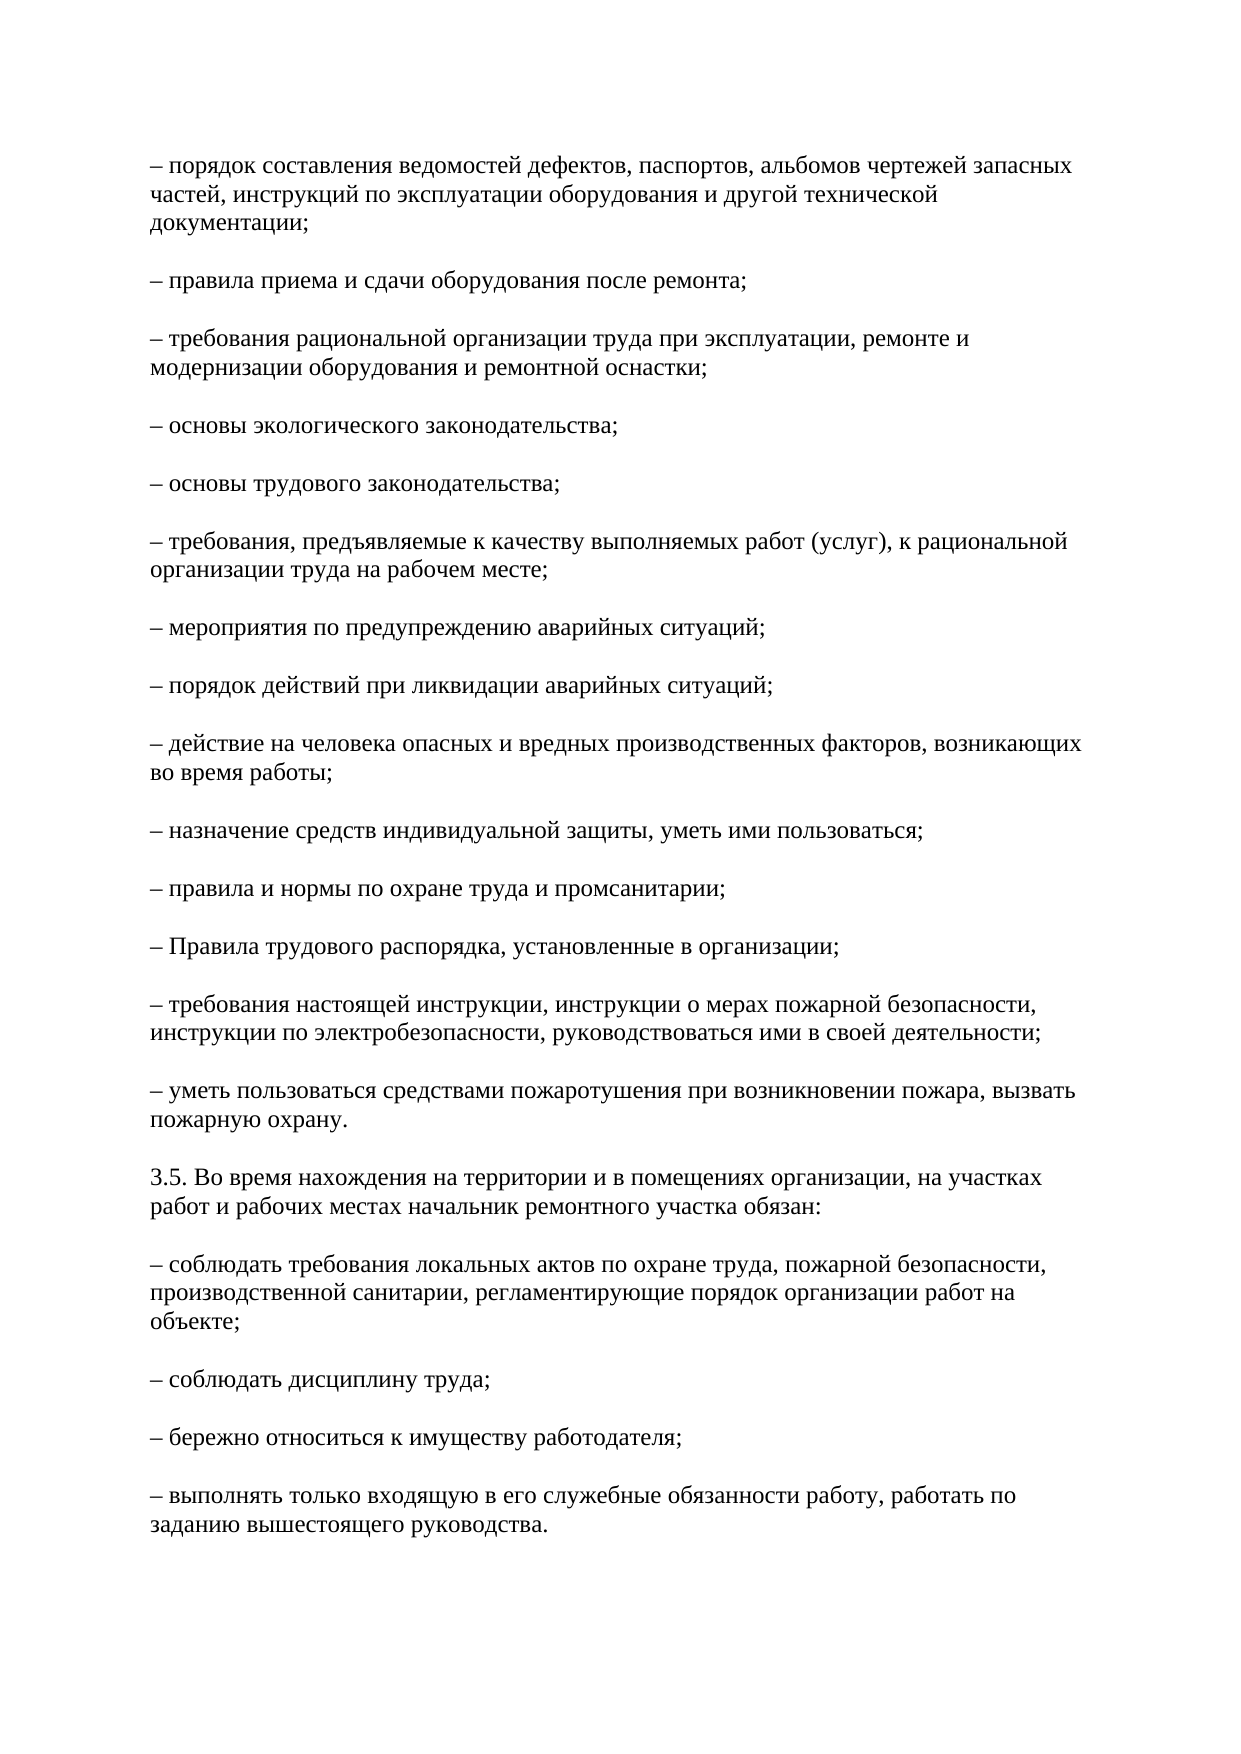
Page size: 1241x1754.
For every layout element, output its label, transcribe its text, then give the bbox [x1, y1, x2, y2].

text – правила приема и сдачи оборудования после ремонта; [150, 265, 1090, 294]
text – уметь пользоваться средствами пожаротушения при возникновении пожара, вызвать пожарную охрану. [150, 1075, 1090, 1133]
text – выполнять только входящую в его служебные обязанности работу, работать по заданию вышестоящего руководства. [150, 1480, 1090, 1537]
text – требования настоящей инструкции, инструкции о мерах пожарной безопасности, инструкции по электробезопасности, руководствоваться ими в своей деятельности; [150, 989, 1090, 1046]
text – действие на человека опасных и вредных производственных факторов, возникающих во время работы; [150, 728, 1090, 786]
text – правила и нормы по охране труда и промсанитарии; [150, 873, 1090, 902]
text – основы экологического законодательства; [150, 410, 1090, 439]
text – требования рациональной организации труда при эксплуатации, ремонте и модернизации оборудования и ремонтной оснастки; [150, 323, 1090, 381]
text – основы трудового законодательства; [150, 468, 1090, 497]
text 3.5. Во время нахождения на территории и в помещениях организации, на участках работ и рабочих местах начальник ремонтного участка обязан: [150, 1162, 1090, 1219]
text – назначение средств индивидуальной защиты, уметь ими пользоваться; [150, 815, 1090, 844]
text – порядок действий при ликвидации аварийных ситуаций; [150, 670, 1090, 699]
text – соблюдать дисциплину труда; [150, 1364, 1090, 1393]
text – соблюдать требования локальных актов по охране труда, пожарной безопасности, производственной санитарии, регламентирующие порядок организации работ на объекте; [150, 1249, 1090, 1335]
text – мероприятия по предупреждению аварийных ситуаций; [150, 612, 1090, 641]
text – порядок составления ведомостей дефектов, паспортов, альбомов чертежей запасных частей, инструкций по эксплуатации оборудования и другой технической документации; [150, 150, 1090, 236]
text – бережно относиться к имуществу работодателя; [150, 1422, 1090, 1451]
text – Правила трудового распорядка, установленные в организации; [150, 931, 1090, 959]
text – требования, предъявляемые к качеству выполняемых работ (услуг), к рациональной организации труда на рабочем месте; [150, 526, 1090, 583]
